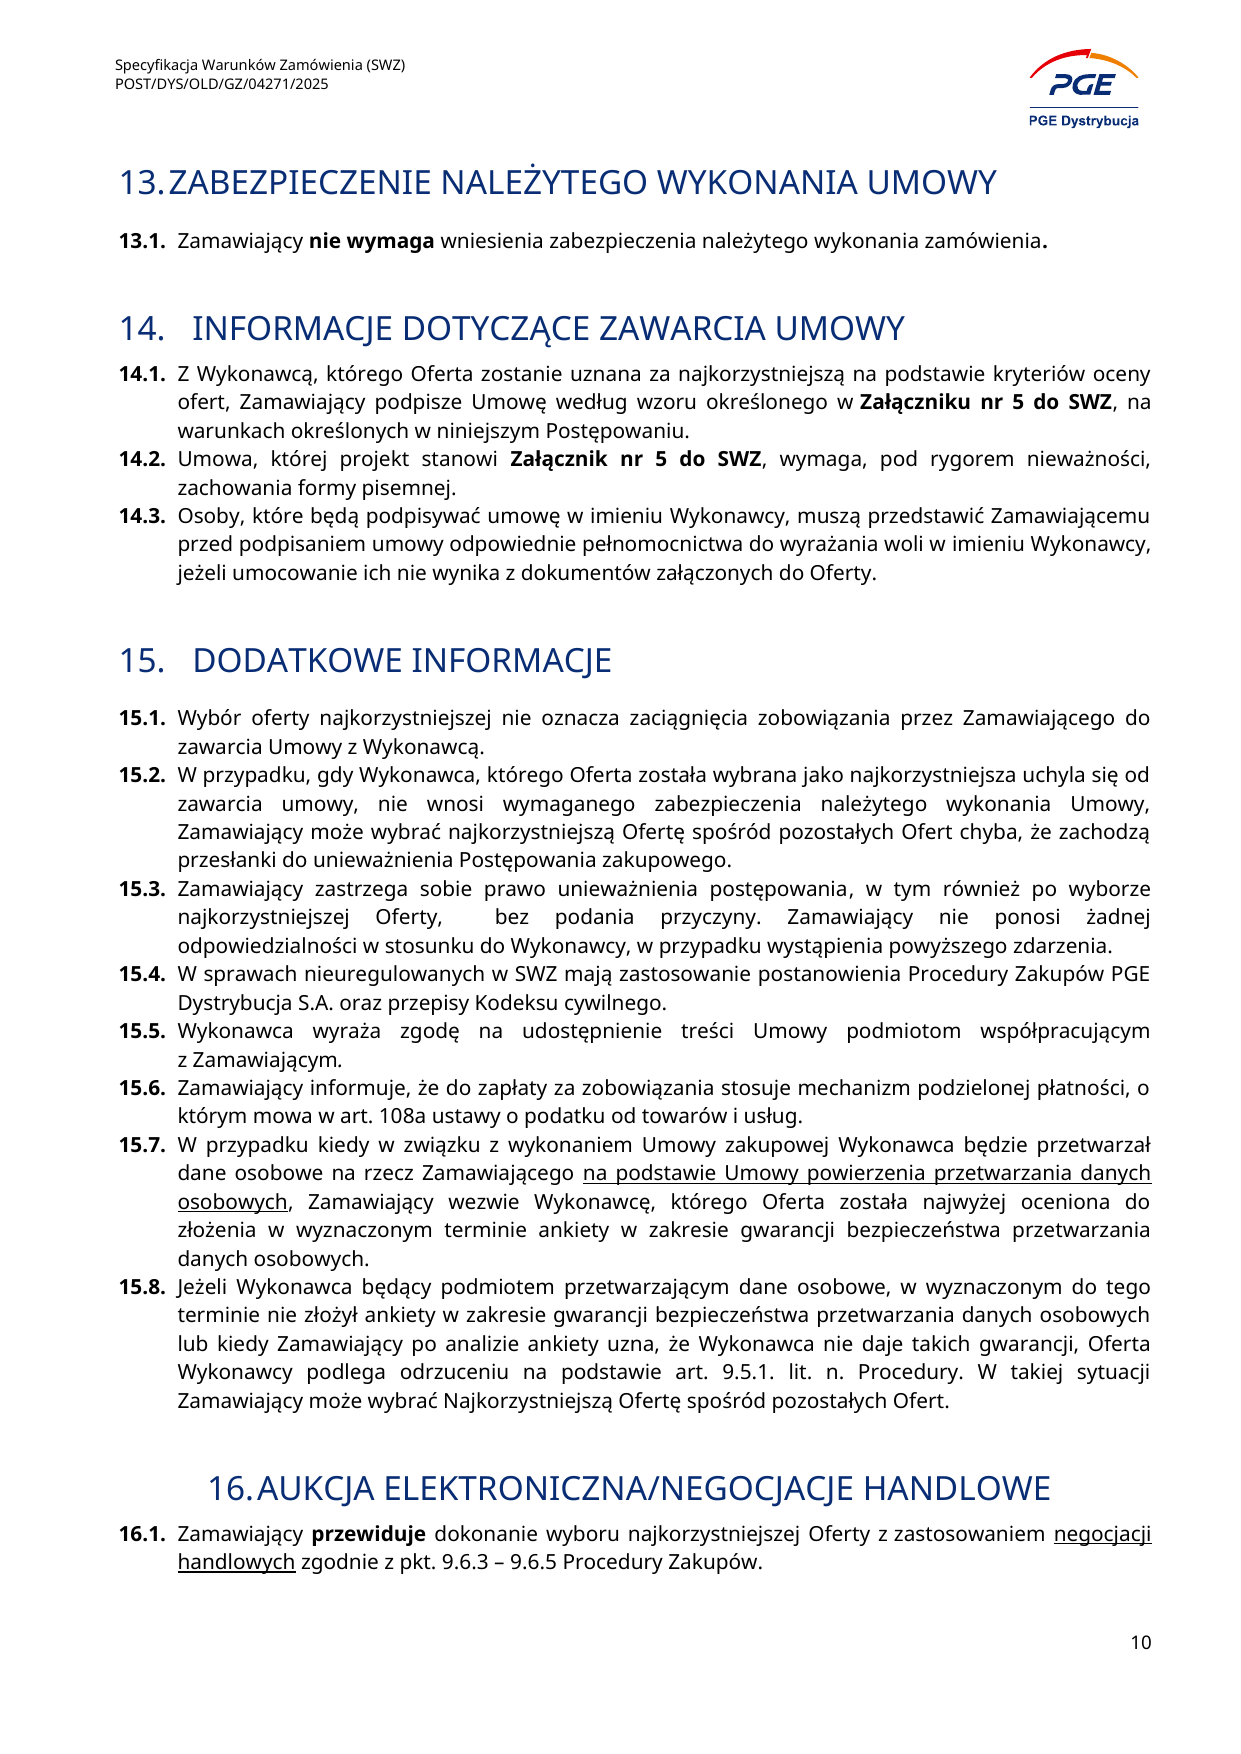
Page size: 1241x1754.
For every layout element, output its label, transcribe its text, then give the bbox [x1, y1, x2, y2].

list Z Wykonawcą, którego Oferta zostanie uznana za najkorzystniejszą na podstawie kryteriów oceny ofert, Zamawiający podpisze Umowę według wzoru określonego w Załączniku nr 5 do SWZ, na warunkach określonych w niniejszym Postępowaniu. [118, 359, 1152, 444]
subtitle AUKCJA ELEKTRONICZNA/NEGOCJACJE HANDLOWE [207, 1464, 1152, 1510]
list Zamawiający informuje, że do zapłaty za zobowiązania stosuje mechanizm podzielonej płatności, o którym mowa w art. 108a ustawy o podatku od towarów i usług. [118, 1073, 1152, 1130]
list Jeżeli Wykonawca będący podmiotem przetwarzającym dane osobowe, w wyznaczonym do tego terminie nie złożył ankiety w zakresie gwarancji bezpieczeństwa przetwarzania danych osobowych lub kiedy Zamawiający po analizie ankiety uzna, że Wykonawca nie daje takich gwarancji, Oferta Wykonawcy podlega odrzuceniu na podstawie art. 9.5.1. lit. n. Procedury. W takiej sytuacji Zamawiający może wybrać Najkorzystniejszą Ofertę spośród pozostałych Ofert. [118, 1272, 1152, 1414]
list W przypadku kiedy w związku z wykonaniem Umowy zakupowej Wykonawca będzie przetwarzał dane osobowe na rzecz Zamawiającego na podstawie Umowy powierzenia przetwarzania danych osobowych, Zamawiający wezwie Wykonawcę, którego Oferta została najwyżej oceniona do złożenia w wyznaczonym terminie ankiety w zakresie gwarancji bezpieczeństwa przetwarzania danych osobowych. [118, 1130, 1152, 1272]
subtitle ZABEZPIECZENIE NALEŻYTEGO WYKONANIA UMOWY [118, 159, 1152, 204]
list Zamawiający przewiduje dokonanie wyboru najkorzystniejszej Oferty z zastosowaniem negocjacji handlowych zgodnie z pkt. 9.6.3 – 9.6.5 Procedury Zakupów. [118, 1519, 1152, 1576]
list Wykonawca wyraża zgodę na udostępnienie treści Umowy podmiotom współpracującym z Zamawiającym. [118, 1016, 1152, 1073]
list Zamawiający nie wymaga wniesienia zabezpieczenia należytego wykonania zamówienia. [118, 226, 1152, 254]
list Zamawiający zastrzega sobie prawo unieważnienia postępowania, w tym również po wyborze najkorzystniejszej Oferty, bez podania przyczyny. Zamawiający nie ponosi żadnej odpowiedzialności w stosunku do Wykonawcy, w przypadku wystąpienia powyższego zdarzenia. [118, 874, 1152, 959]
list Osoby, które będą podpisywać umowę w imieniu Wykonawcy, muszą przedstawić Zamawiającemu przed podpisaniem umowy odpowiednie pełnomocnictwa do wyrażania woli w imieniu Wykonawcy, jeżeli umocowanie ich nie wynika z dokumentów załączonych do Oferty. [118, 501, 1152, 586]
list Umowa, której projekt stanowi Załącznik nr 5 do SWZ, wymaga, pod rygorem nieważności, zachowania formy pisemnej. [118, 444, 1152, 501]
list Wybór oferty najkorzystniejszej nie oznacza zaciągnięcia zobowiązania przez Zamawiającego do zawarcia Umowy z Wykonawcą. [118, 703, 1152, 760]
list W sprawach nieuregulowanych w SWZ mają zastosowanie postanowienia Procedury Zakupów PGE Dystrybucja S.A. oraz przepisy Kodeksu cywilnego. [118, 959, 1152, 1016]
subtitle DODATKOWE INFORMACJE [118, 636, 1152, 682]
subtitle INFORMACJE DOTYCZĄCE ZAWARCIA UMOWY [118, 304, 1152, 350]
list W przypadku, gdy Wykonawca, którego Oferta została wybrana jako najkorzystniejsza uchyla się od zawarcia umowy, nie wnosi wymaganego zabezpieczenia należytego wykonania Umowy, Zamawiający może wybrać najkorzystniejszą Ofertę spośród pozostałych Ofert chyba, że zachodzą przesłanki do unieważnienia Postępowania zakupowego. [118, 760, 1152, 874]
